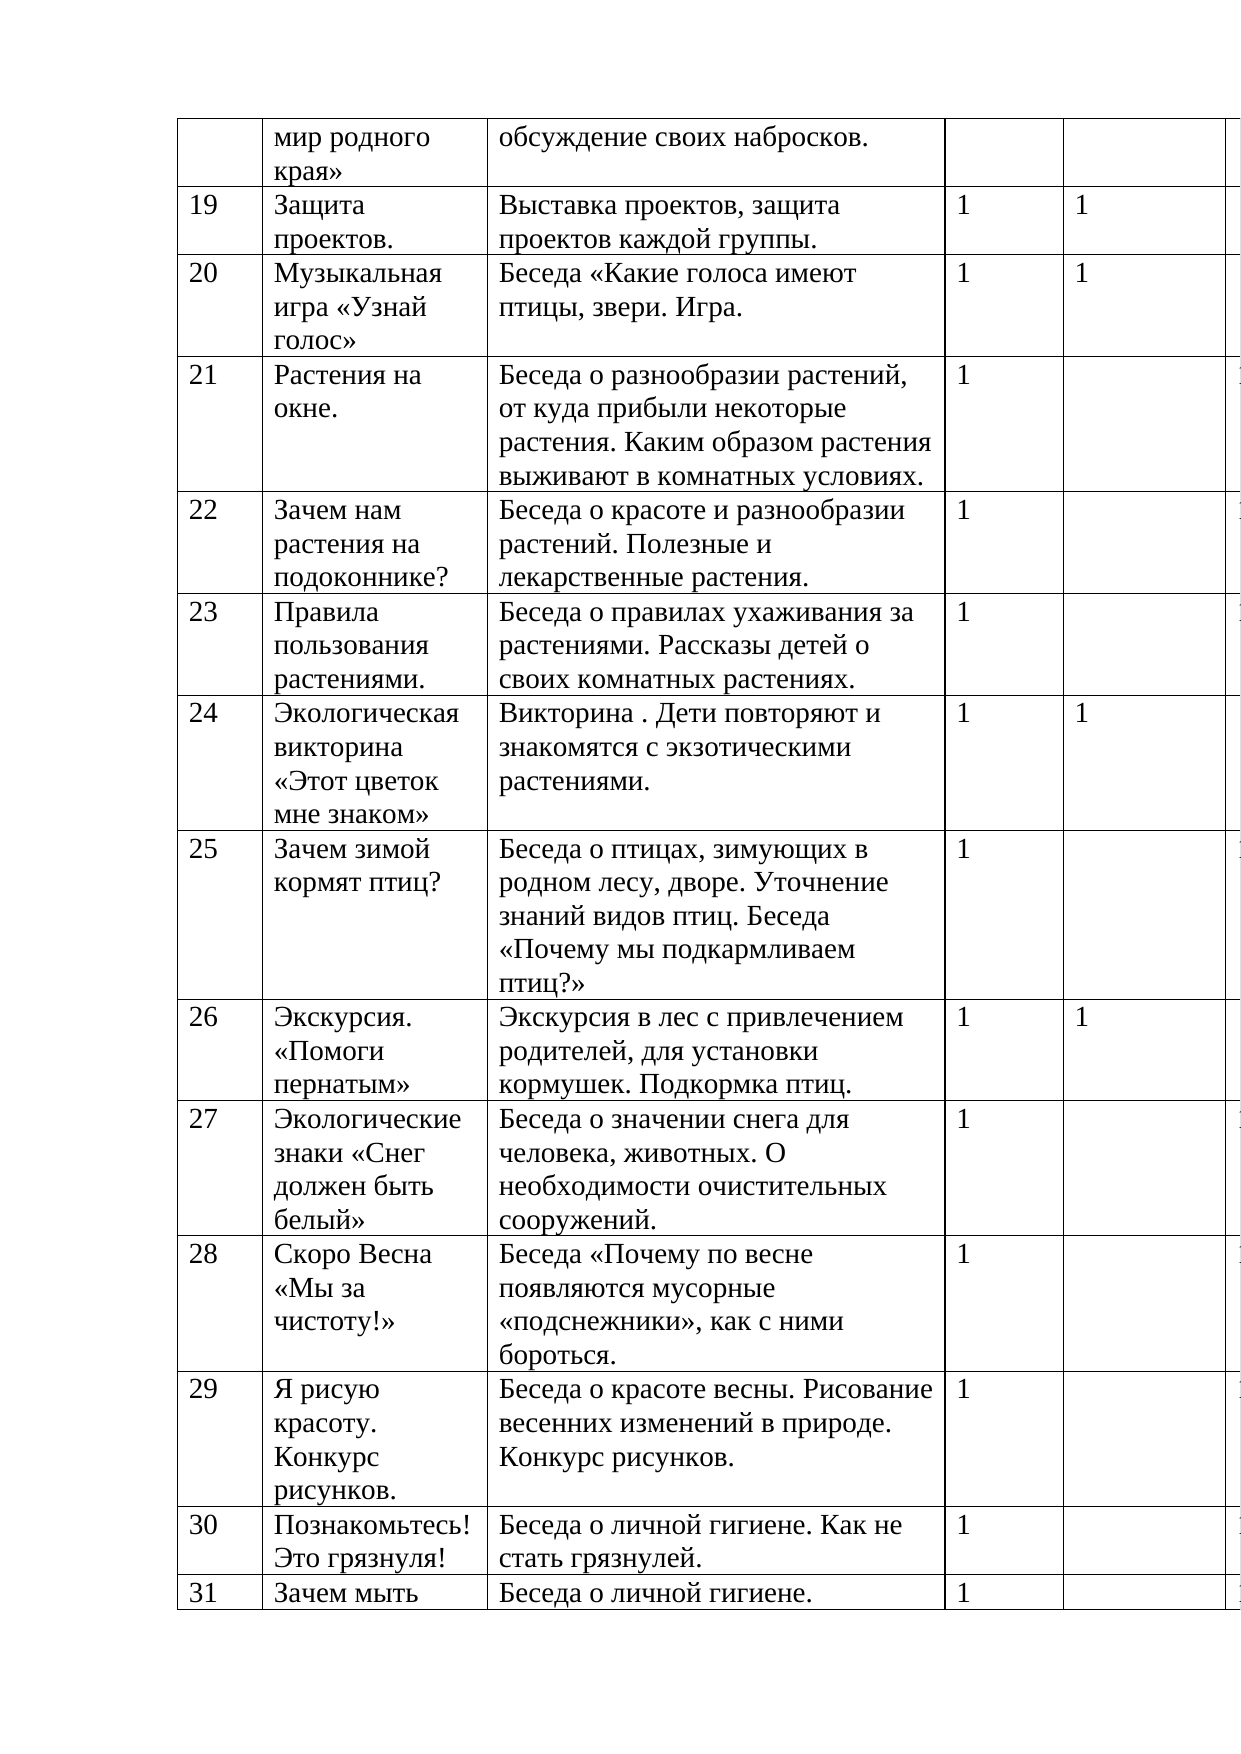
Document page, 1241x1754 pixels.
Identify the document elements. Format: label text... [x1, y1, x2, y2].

table_cell 1 [946, 594, 1063, 694]
table_cell 1 [946, 492, 1063, 593]
table_cell 1 [946, 696, 1063, 830]
table_cell Я рисую красоту. Конкурс рисунков. [263, 1372, 487, 1506]
table_cell Защита проектов. [263, 187, 487, 254]
table_cell 1 [1226, 831, 1240, 998]
table_cell 21 [178, 357, 262, 491]
table_cell 31 [178, 1575, 262, 1608]
table_cell [1064, 492, 1225, 593]
table_cell 1 [946, 1507, 1063, 1574]
table_cell Беседа о значении снега для человека, животных. О необходимости очистительных сооружений. [488, 1101, 944, 1235]
table_cell 1 [1226, 1507, 1240, 1574]
table_cell Музыкальная игра «Узнай голос» [263, 255, 487, 356]
table_cell 20 [178, 255, 262, 356]
table_cell 1 [1064, 119, 1225, 186]
table_cell Экскурсия в лес с привлечением родителей, для установки кормушек. Подкормка птиц. [488, 1000, 944, 1100]
table_cell Беседа о красоте весны. Рисование весенних изменений в природе. Конкурс рисунков. [488, 1372, 944, 1506]
table_cell 1 [1064, 187, 1225, 254]
table_cell [1064, 1236, 1225, 1371]
table_cell Беседа о птицах, зимующих в родном лесу, дворе. Уточнение знаний видов птиц. Беседа «Почему мы подкармливаем птиц?» [488, 831, 944, 998]
table_cell 24 [178, 696, 262, 830]
table_cell Беседа о красоте и разнообразии растений. Полезные и лекарственные растения. [488, 492, 944, 593]
table_cell Правила пользования растениями. [263, 594, 487, 694]
table_cell 28 [178, 1236, 262, 1371]
table_cell 29 [178, 1372, 262, 1506]
table_cell 1 [946, 119, 1063, 186]
table_cell [1226, 255, 1240, 356]
table_cell Беседа «Почему по весне появляются мусорные «подснежники», как с ними бороться. [488, 1236, 944, 1371]
table_cell [1064, 594, 1225, 694]
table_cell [488, 1575, 944, 1608]
table_cell 18 [178, 119, 262, 186]
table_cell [488, 119, 944, 186]
table_cell Экологические знаки «Снег должен быть белый» [263, 1101, 487, 1235]
table_cell Экологическая викторина «Этот цветок мне знаком» [263, 696, 487, 830]
table_cell Познакомьтесь! Это грязнуля! [263, 1507, 487, 1574]
table_cell Зачем зимой кормят птиц? [263, 831, 487, 998]
table_cell 22 [178, 492, 262, 593]
table_cell 1 [946, 1236, 1063, 1371]
table_cell 1 [1226, 1575, 1240, 1608]
table_cell 1 [946, 1575, 1063, 1608]
table_cell Выставка проектов, защита проектов каждой группы. [488, 187, 944, 254]
table_cell [1226, 696, 1240, 830]
table_cell Беседа о разнообразии растений, от куда прибыли некоторые растения. Каким образом растения выживают в комнатных условиях. [488, 357, 944, 491]
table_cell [263, 119, 487, 186]
table_cell Беседа «Какие голоса имеют птицы, звери. Игра. [488, 255, 944, 356]
table_cell 1 [1064, 255, 1225, 356]
table_cell 19 [178, 187, 262, 254]
table_cell [1064, 831, 1225, 998]
table_cell [1226, 119, 1240, 186]
table_cell Викторина . Дети повторяют и знакомятся с экзотическими растениями. [488, 696, 944, 830]
table_cell Зачем нам растения на подоконнике? [263, 492, 487, 593]
table_cell 1 [946, 1101, 1063, 1235]
table_cell 30 [178, 1507, 262, 1574]
table_cell Скоро Весна «Мы за чистоту!» [263, 1236, 487, 1371]
table_cell 1 [946, 1372, 1063, 1506]
table_cell 1 [1226, 1372, 1240, 1506]
table_cell 1 [1064, 696, 1225, 830]
table_cell 1 [1226, 1236, 1240, 1371]
table_cell 25 [178, 831, 262, 998]
table_cell [1064, 1372, 1225, 1506]
table_cell [1064, 1507, 1225, 1574]
table_cell Беседа о личной гигиене. Как не стать грязнулей. [488, 1507, 944, 1574]
table_cell Экскурсия. «Помоги пернатым» [263, 1000, 487, 1100]
table_cell [1064, 1101, 1225, 1235]
table_cell 1 [1226, 594, 1240, 694]
table_cell 1 [946, 357, 1063, 491]
table_cell 1 [1226, 1101, 1240, 1235]
table_cell [1226, 1000, 1240, 1100]
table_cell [263, 1575, 487, 1608]
table_cell Растения на окне. [263, 357, 487, 491]
table_cell 27 [178, 1101, 262, 1235]
table_cell 1 [946, 1000, 1063, 1100]
table_cell 26 [178, 1000, 262, 1100]
table_cell Беседа о правилах ухаживания за растениями. Рассказы детей о своих комнатных растениях. [488, 594, 944, 694]
table_cell 1 [946, 187, 1063, 254]
table_cell 1 [1226, 492, 1240, 593]
table_cell [1064, 357, 1225, 491]
table_cell 1 [946, 831, 1063, 998]
table_cell [1064, 1575, 1225, 1608]
table_cell 1 [1064, 1000, 1225, 1100]
table_cell 1 [1226, 357, 1240, 491]
table_cell 1 [946, 255, 1063, 356]
table_cell [1226, 187, 1240, 254]
table_cell 23 [178, 594, 262, 694]
